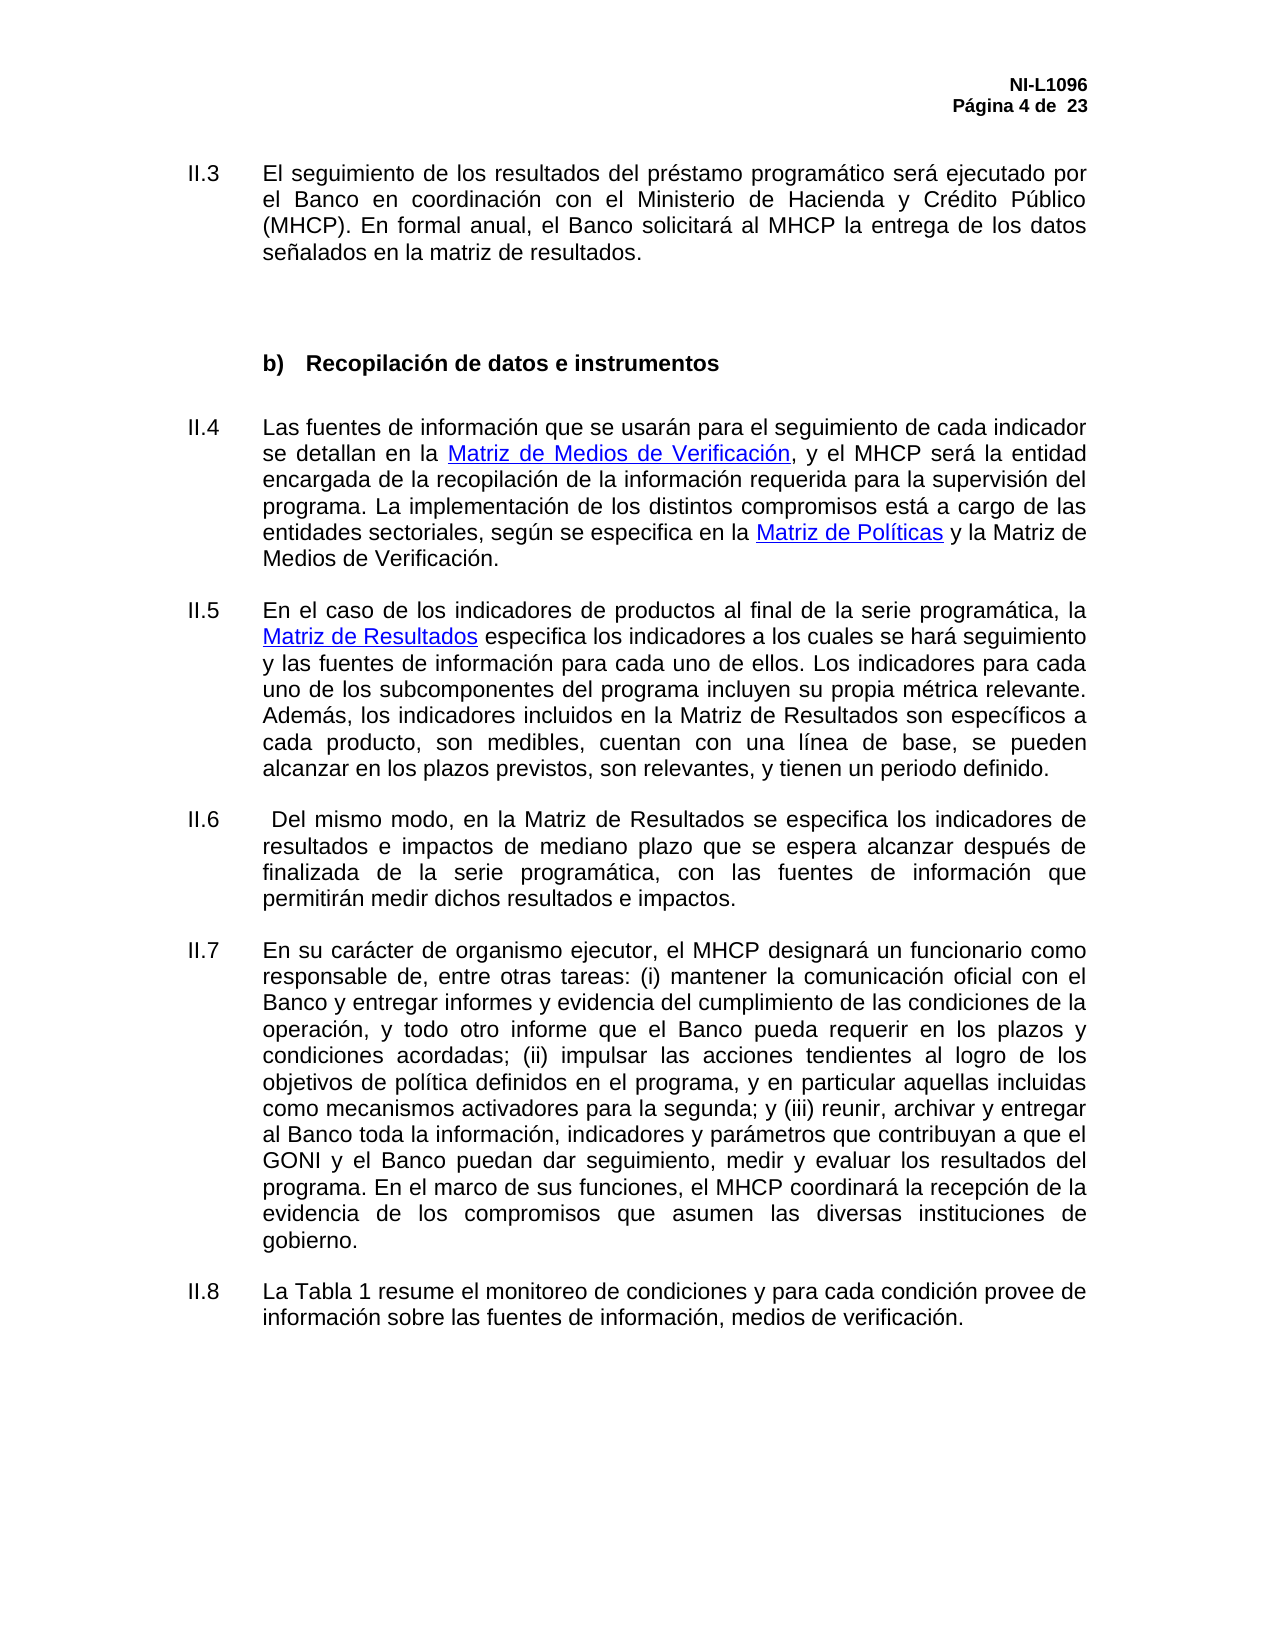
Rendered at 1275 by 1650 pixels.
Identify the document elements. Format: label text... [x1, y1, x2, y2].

text El seguimiento de los resultados del préstamo programático será ejecutado por el Banco en coordinación con el Ministerio de Hacienda y Crédito Público (MHCP). En formal anual, el Banco solicitará al MHCP la entrega de los datos señalados en la matriz de resultados. [187, 160, 1087, 265]
subtitle Recopilación de datos e instrumentos [262, 350, 1087, 376]
text Del mismo modo, en la Matriz de Resultados se especifica los indicadores de resultados e impactos de mediano plazo que se espera alcanzar después de finalizada de la serie programática, con las fuentes de información que permitirán medir dichos resultados e impactos. [187, 806, 1087, 912]
text En su carácter de organismo ejecutor, el MHCP designará un funcionario como responsable de, entre otras tareas: (i) mantener la comunicación oficial con el Banco y entregar informes y evidencia del cumplimiento de las condiciones de la operación, y todo otro informe que el Banco pueda requerir en los plazos y condiciones acordadas; (ii) impulsar las acciones tendientes al logro de los objetivos de política definidos en el programa, y en particular aquellas incluidas como mecanismos activadores para la segunda; y (iii) reunir, archivar y entregar al Banco toda la información, indicadores y parámetros que contribuyan a que el GONI y el Banco puedan dar seguimiento, medir y evaluar los resultados del programa. En el marco de sus funciones, el MHCP coordinará la recepción de la evidencia de los compromisos que asumen las diversas instituciones de gobierno. [187, 937, 1087, 1253]
text La Tabla 1 resume el monitoreo de condiciones y para cada condición provee de información sobre las fuentes de información, medios de verificación. [187, 1278, 1087, 1331]
text Las fuentes de información que se usarán para el seguimiento de cada indicador se detallan en la Matriz de Medios de Verificación, y el MHCP será la entidad encargada de la recopilación de la información requerida para la supervisión del programa. La implementación de los distintos compromisos está a cargo de las entidades sectoriales, según se especifica en la Matriz de Políticas y la Matriz de Medios de Verificación. [187, 414, 1087, 572]
text En el caso de los indicadores de productos al final de la serie programática, la Matriz de Resultados especifica los indicadores a los cuales se hará seguimiento y las fuentes de información para cada uno de ellos. Los indicadores para cada uno de los subcomponentes del programa incluyen su propia métrica relevante. Además, los indicadores incluidos en la Matriz de Resultados son específicos a cada producto, son medibles, cuentan con una línea de base, se pueden alcanzar en los plazos previstos, son relevantes, y tienen un periodo definido. [187, 597, 1087, 781]
